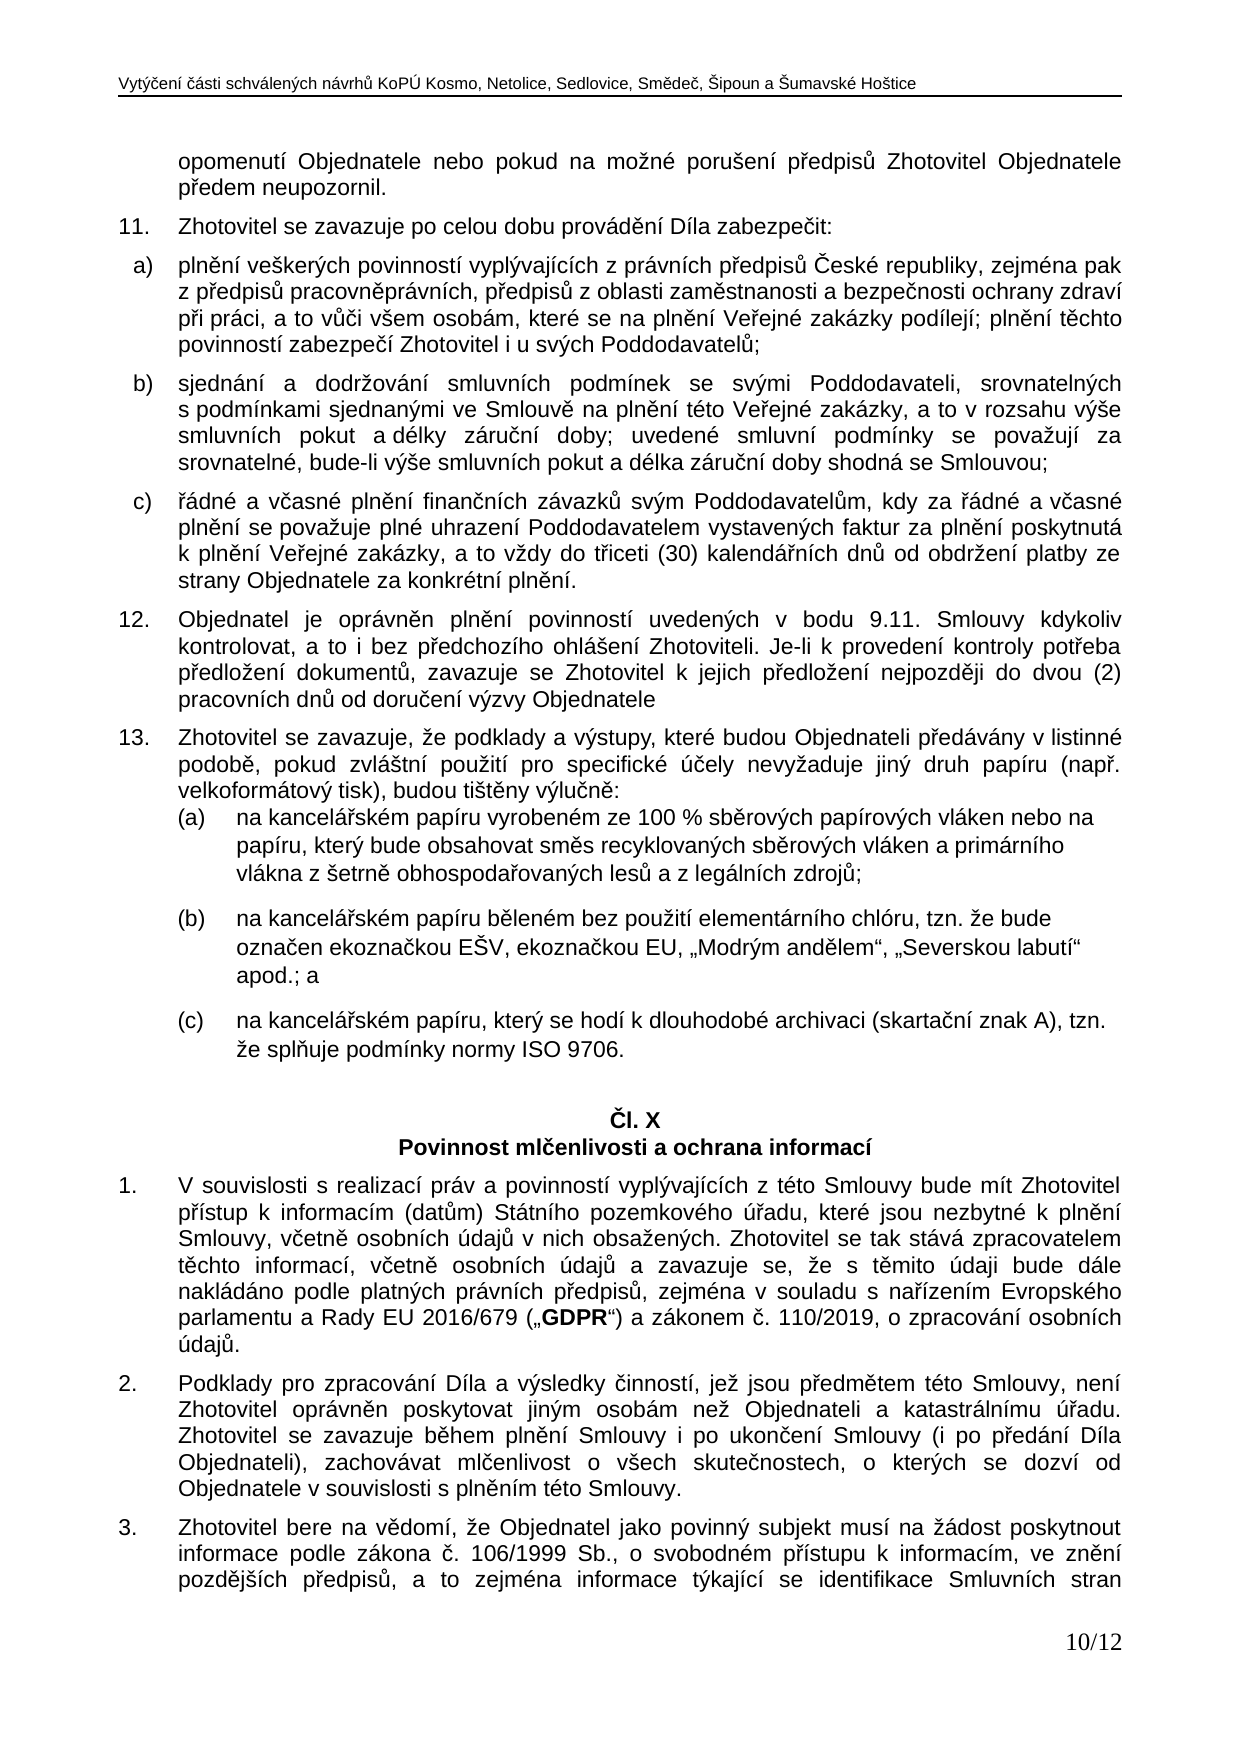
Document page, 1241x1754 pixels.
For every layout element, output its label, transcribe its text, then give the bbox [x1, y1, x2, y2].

list Zhotovitel se zavazuje po celou dobu provádění Díla zabezpečit: [118, 213, 1122, 239]
subtitle Čl. X [148, 1107, 1122, 1134]
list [118, 148, 1122, 200]
list na kancelářském papíru vyrobeném ze 100 % sběrových papírových vláken nebo na papíru, který bude obsahovat směs recyklovaných sběrových vláken a primárního vlákna z šetrně obhospodařovaných lesů a z legálních zdrojů; [177, 803, 1122, 887]
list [118, 1514, 1122, 1593]
list na kancelářském papíru, který se hodí k dlouhodobé archivaci (skartační znak A), tzn. že splňuje podmínky normy ISO 9706. [177, 1007, 1122, 1062]
list Zhotovitel se zavazuje, že podklady a výstupy, které budou Objednateli předávány v listinné podobě, pokud zvláštní použití pro specifické účely nevyžaduje jiný druh papíru (např. velkoformátový tisk), budou tištěny výlučně: [118, 724, 1122, 803]
list sjednání a dodržování smluvních podmínek se svými Poddodavateli, srovnatelných s podmínkami sjednanými ve Smlouvě na plnění této Veřejné zakázky, a to v rozsahu výše smluvních pokut a délky záruční doby; uvedené smluvní podmínky se považují za srovnatelné, bude-li výše smluvních pokut a délka záruční doby shodná se Smlouvou; [133, 370, 1122, 475]
list Objednatel je oprávněn plnění povinností uvedených v bodu 9.11. Smlouvy kdykoliv kontrolovat, a to i bez předchozího ohlášení Zhotoviteli. Je-li k provedení kontroly potřeba předložení dokumentů, zavazuje se Zhotovitel k jejich předložení nejpozději do dvou (2) pracovních dnů od doručení výzvy Objednatele [118, 606, 1122, 712]
list Podklady pro zpracování Díla a výsledky činností, jež jsou předmětem této Smlouvy, není Zhotovitel oprávněn poskytovat jiným osobám než Objednateli a katastrálnímu úřadu. Zhotovitel se zavazuje během plnění Smlouvy i po ukončení Smlouvy (i po předání Díla Objednateli), zachovávat mlčenlivost o všech skutečnostech, o kterých se dozví od Objednatele v souvislosti s plněním této Smlouvy. [118, 1369, 1122, 1501]
subtitle Povinnost mlčenlivosti a ochrana informací [148, 1134, 1122, 1160]
list na kancelářském papíru běleném bez použití elementárního chlóru, tzn. že bude označen ekoznačkou EŠV, ekoznačkou EU, „Modrým andělem“, „Severskou labutí“ apod.; a [177, 905, 1122, 989]
list V souvislosti s realizací práv a povinností vyplývajících z této Smlouvy bude mít Zhotovitel přístup k informacím (datům) Státního pozemkového úřadu, které jsou nezbytné k plnění Smlouvy, včetně osobních údajů v nich obsažených. Zhotovitel se tak stává zpracovatelem těchto informací, včetně osobních údajů a zavazuje se, že s těmito údaji bude dále nakládáno podle platných právních předpisů, zejména v souladu s nařízením Evropského parlamentu a Rady EU 2016/679 („GDPR“) a zákonem č. 110/2019, o zpracování osobních údajů. [118, 1172, 1122, 1357]
list řádné a včasné plnění finančních závazků svým Poddodavatelům, kdy za řádné a včasné plnění se považuje plné uhrazení Poddodavatelem vystavených faktur za plnění poskytnutá k plnění Veřejné zakázky, a to vždy do třiceti (30) kalendářních dnů od obdržení platby ze strany Objednatele za konkrétní plnění. [133, 488, 1122, 594]
list plnění veškerých povinností vyplývajících z právních předpisů České republiky, zejména pak z předpisů pracovněprávních, předpisů z oblasti zaměstnanosti a bezpečnosti ochrany zdraví při práci, a to vůči všem osobám, které se na plnění Veřejné zakázky podílejí; plnění těchto povinností zabezpečí Zhotovitel i u svých Poddodavatelů; [133, 252, 1122, 357]
